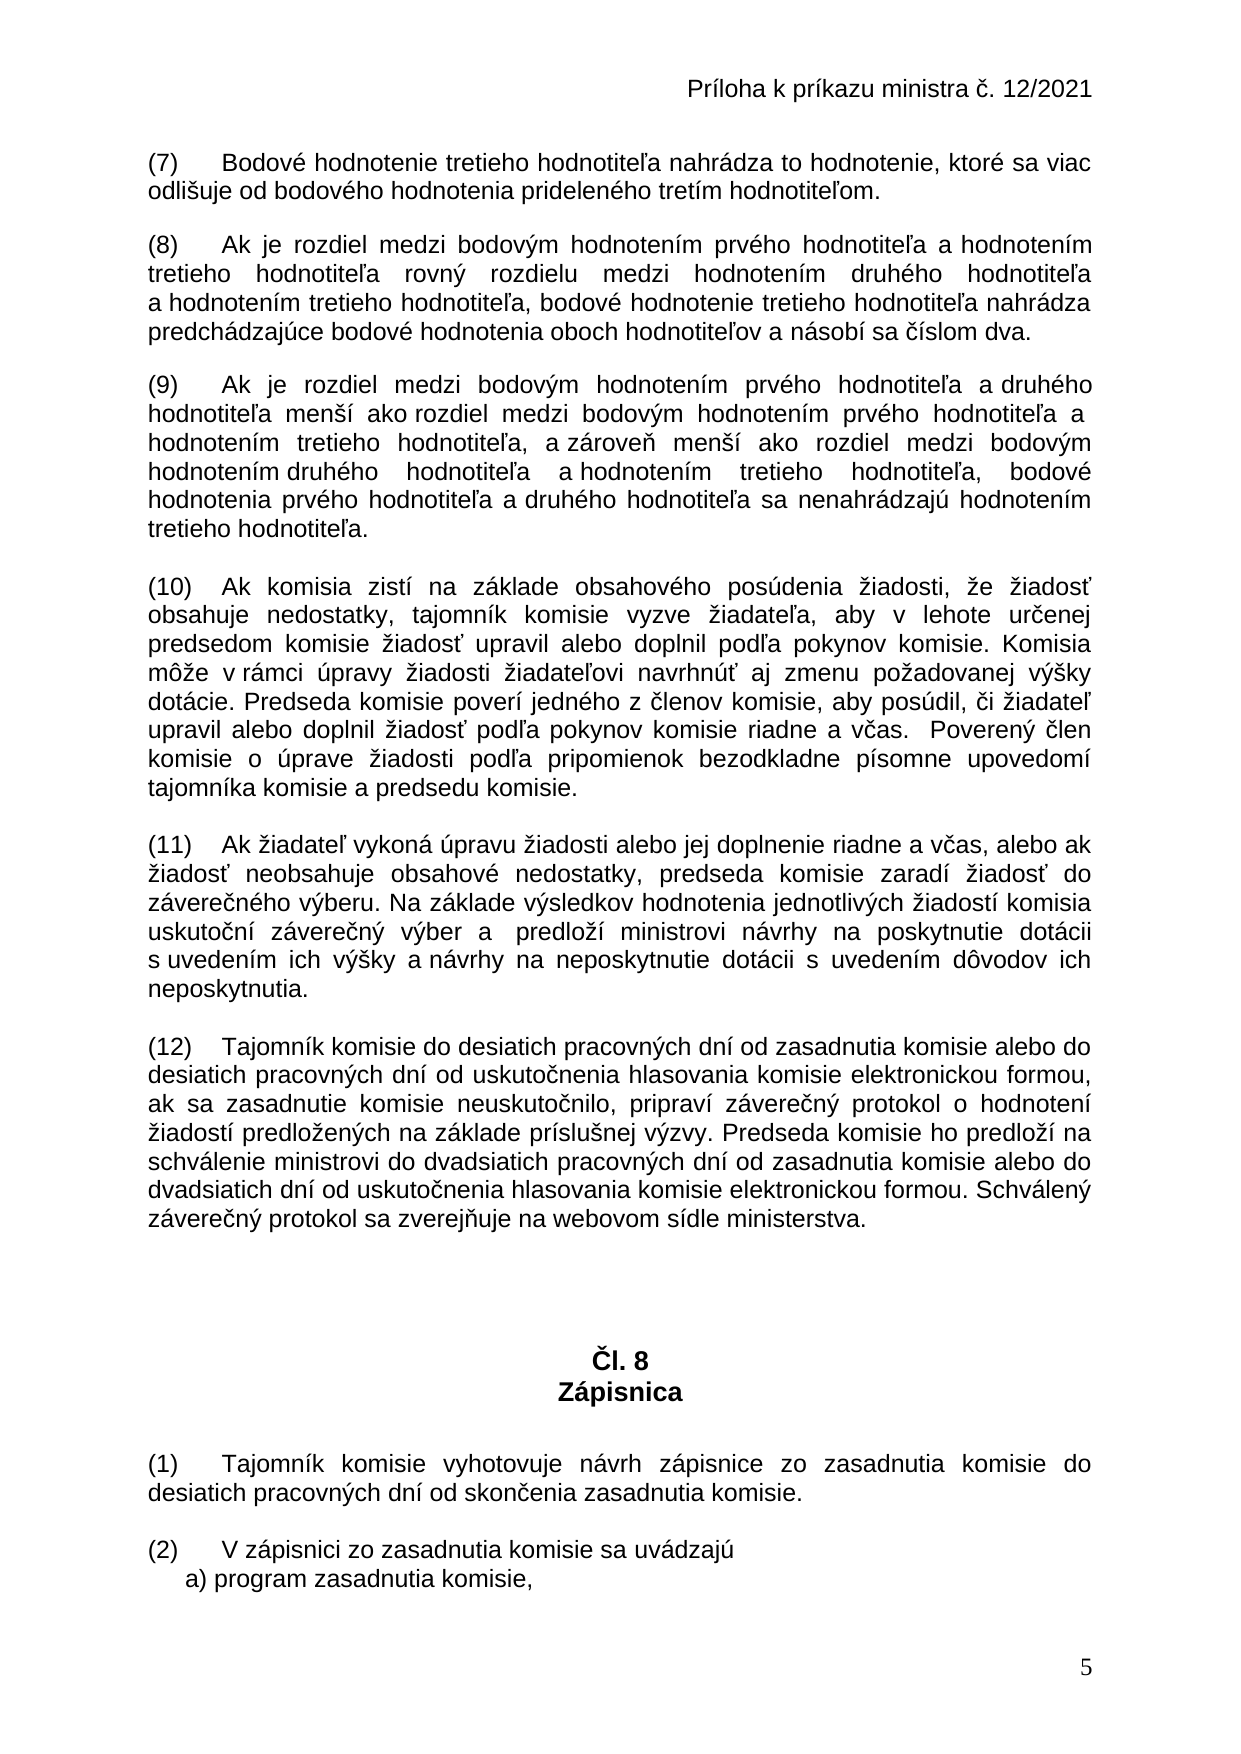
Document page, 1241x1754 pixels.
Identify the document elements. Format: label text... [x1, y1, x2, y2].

list Bodové hodnotenie tretieho hodnotiteľa nahrádza to hodnotenie, ktoré sa viac odlišuje od bodového hodnotenia prideleného tretím hodnotiteľom. [148, 148, 1093, 205]
list Tajomník komisie vyhotovuje návrh zápisnice zo zasadnutia komisie do desiatich pracovných dní od skončenia zasadnutia komisie. [148, 1449, 1093, 1506]
list Ak žiadateľ vykoná úpravu žiadosti alebo jej doplnenie riadne a včas, alebo ak žiadosť neobsahuje obsahové nedostatky, predseda komisie zaradí žiadosť do záverečného výberu. Na základe výsledkov hodnotenia jednotlivých žiadostí komisia uskutoční záverečný výber a predloží ministrovi návrhy na poskytnutie dotácii s uvedením ich výšky a návrhy na neposkytnutie dotácii s uvedením dôvodov ich neposkytnutia. [148, 830, 1093, 1003]
list V zápisnici zo zasadnutia komisie sa uvádzajú [148, 1535, 1093, 1564]
list Ak je rozdiel medzi bodovým hodnotením prvého hodnotiteľa a hodnotením tretieho hodnotiteľa rovný rozdielu medzi hodnotením druhého hodnotiteľa a hodnotením tretieho hodnotiteľa, bodové hodnotenie tretieho hodnotiteľa nahrádza predchádzajúce bodové hodnotenia oboch hodnotiteľov a násobí sa číslom dva. [148, 230, 1093, 345]
list a) program zasadnutia komisie, [185, 1564, 1093, 1593]
list Ak komisia zistí na základe obsahového posúdenia žiadosti, že žiadosť obsahuje nedostatky, tajomník komisie vyzve žiadateľa, aby v lehote určenej predsedom komisie žiadosť upravil alebo doplnil podľa pokynov komisie. Komisia môže v rámci úpravy žiadosti žiadateľovi navrhnúť aj zmenu požadovanej výšky dotácie. Predseda komisie poverí jedného z členov komisie, aby posúdil, či žiadateľ upravil alebo doplnil žiadosť podľa pokynov komisie riadne a včas. Poverený člen komisie o úprave žiadosti podľa pripomienok bezodkladne písomne upovedomí tajomníka komisie a predsedu komisie. [148, 572, 1093, 802]
subtitle Čl. 8 Zápisnica [148, 1345, 1093, 1408]
list Ak je rozdiel medzi bodovým hodnotením prvého hodnotiteľa a druhého hodnotiteľa menší ako rozdiel medzi bodovým hodnotením prvého hodnotiteľa a hodnotením tretieho hodnotiteľa, a zároveň menší ako rozdiel medzi bodovým hodnotením druhého hodnotiteľa a hodnotením tretieho hodnotiteľa, bodové hodnotenia prvého hodnotiteľa a druhého hodnotiteľa sa nenahrádzajú hodnotením tretieho hodnotiteľa. [148, 370, 1093, 543]
list Tajomník komisie do desiatich pracovných dní od zasadnutia komisie alebo do desiatich pracovných dní od uskutočnenia hlasovania komisie elektronickou formou, ak sa zasadnutie komisie neuskutočnilo, pripraví záverečný protokol o hodnotení žiadostí predložených na základe príslušnej výzvy. Predseda komisie ho predloží na schválenie ministrovi do dvadsiatich pracovných dní od zasadnutia komisie alebo do dvadsiatich dní od uskutočnenia hlasovania komisie elektronickou formou. Schválený záverečný protokol sa zverejňuje na webovom sídle ministerstva. [148, 1032, 1093, 1233]
